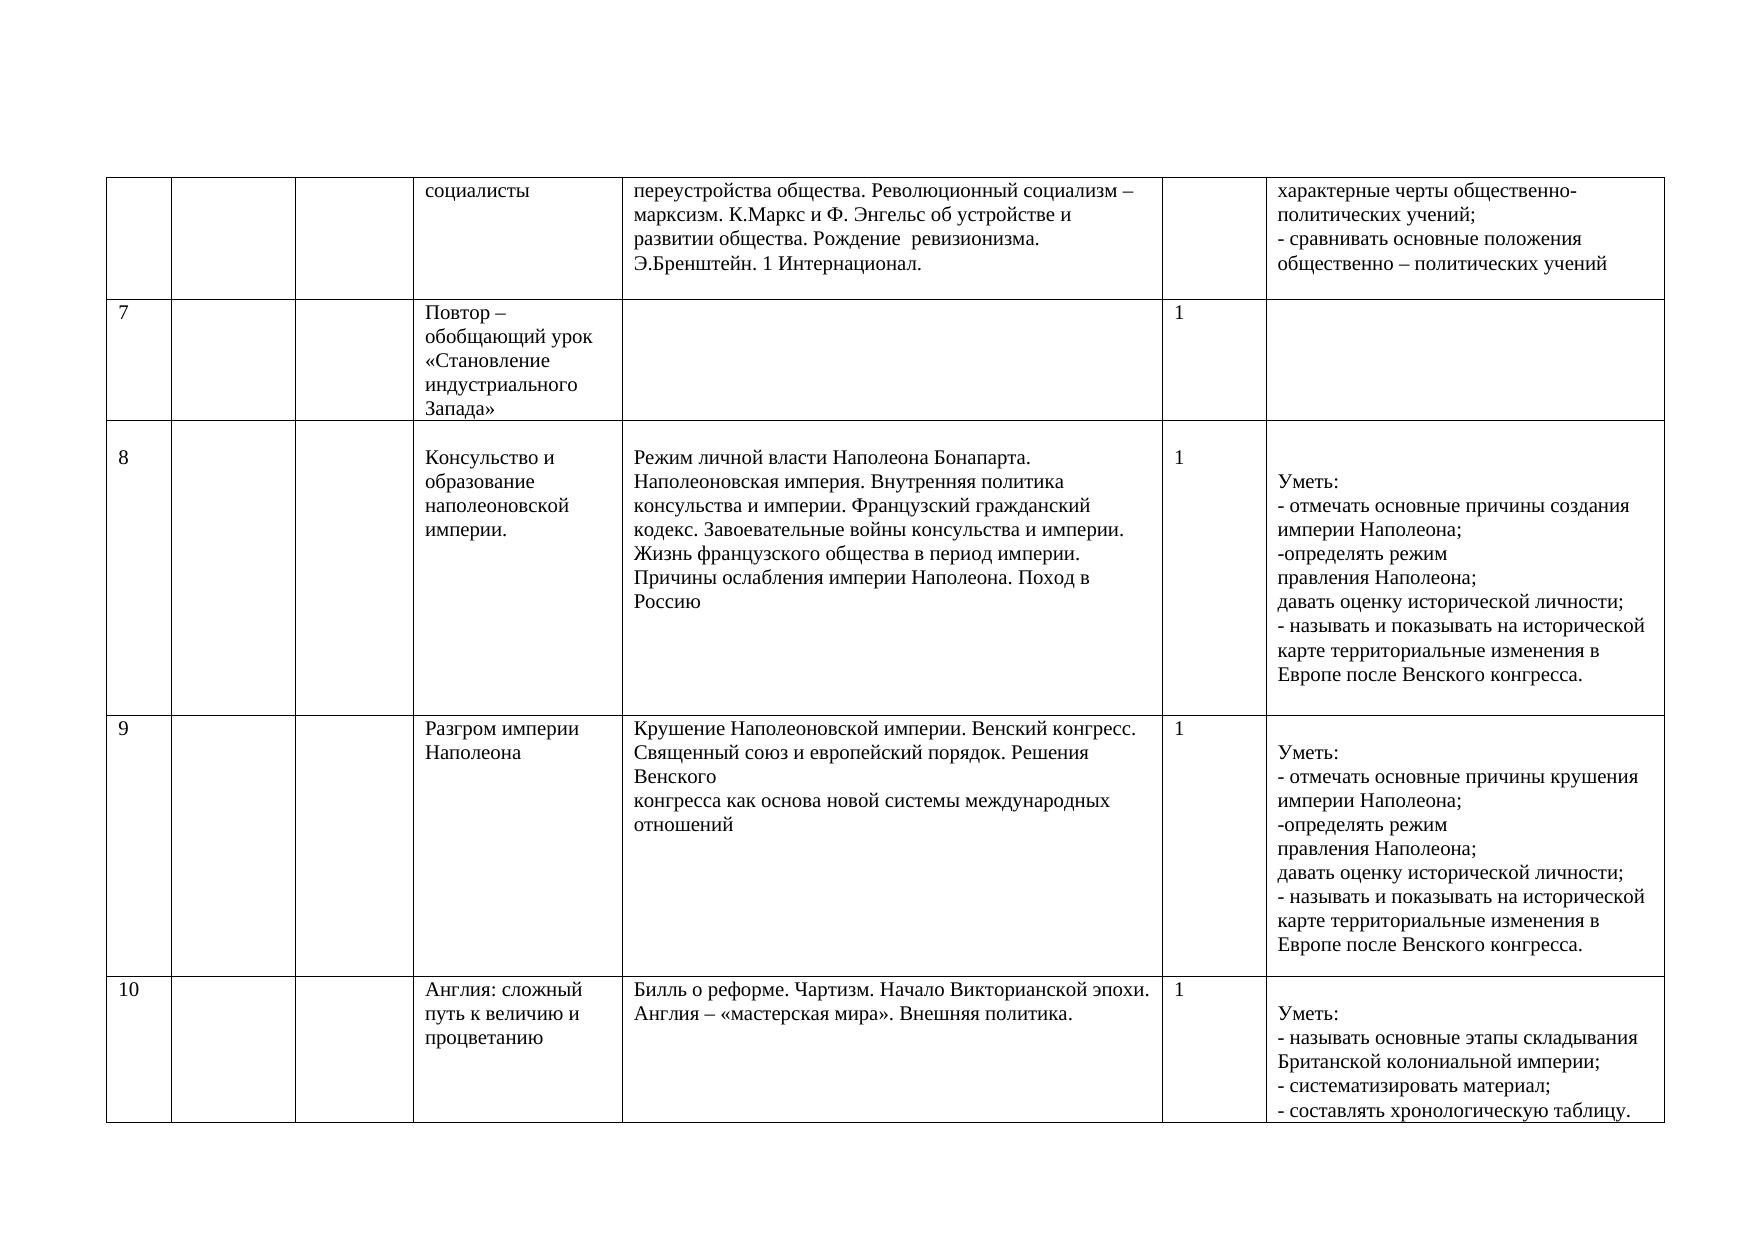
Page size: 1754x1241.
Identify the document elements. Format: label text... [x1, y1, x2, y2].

table_cell [296, 977, 413, 1122]
table_cell [623, 300, 1162, 420]
table_cell [172, 178, 295, 298]
table_cell [296, 421, 413, 715]
table_cell 1 [1163, 421, 1266, 715]
table_cell 1 [1163, 716, 1266, 976]
table_cell Англия: сложный путь к величию и процветанию [414, 977, 622, 1122]
table_cell Крушение Наполеоновской империи. Венский конгресс. Священный союз и европейский порядок. Решения Венского конгресса как основа новой системы международных отношений [623, 716, 1162, 976]
table_cell 10 [107, 977, 171, 1122]
table_cell Уметь: - называть основные этапы складывания Британской колониальной империи; - систематизировать материал; - составлять хронологическую таблицу. [1267, 977, 1664, 1122]
table_cell [296, 716, 413, 976]
table_cell Билль о реформе. Чартизм. Начало Викторианской эпохи. Англия – «мастерская мира». Внешняя политика. [623, 977, 1162, 1122]
table_cell [1267, 300, 1664, 420]
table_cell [414, 178, 622, 298]
table_cell 6 [107, 178, 171, 298]
table_cell 1 [1163, 178, 1266, 298]
table_cell 1 [1163, 977, 1266, 1122]
table_cell 8 [107, 421, 171, 715]
table_cell [172, 421, 295, 715]
table_cell [172, 716, 295, 976]
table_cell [623, 178, 1162, 298]
table_cell Разгром империи Наполеона [414, 716, 622, 976]
table_cell Повтор – обобщающий урок «Становление индустриального Запада» [414, 300, 622, 420]
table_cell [1267, 178, 1664, 298]
table_cell 7 [107, 300, 171, 420]
table_cell 1 [1163, 300, 1266, 420]
table_cell [172, 300, 295, 420]
table_cell 9 [107, 716, 171, 976]
table_cell [296, 178, 413, 298]
table_cell Уметь: - отмечать основные причины крушения империи Наполеона; -определять режим правления Наполеона; давать оценку исторической личности; - называть и показывать на исторической карте территориальные изменения в Европе после Венского конгресса. [1267, 716, 1664, 976]
table_cell Консульство и образование наполеоновской империи. [414, 421, 622, 715]
table_cell Уметь: - отмечать основные причины создания империи Наполеона; -определять режим правления Наполеона; давать оценку исторической личности; - называть и показывать на исторической карте территориальные изменения в Европе после Венского конгресса. [1267, 421, 1664, 715]
table_cell [296, 300, 413, 420]
table_cell Режим личной власти Наполеона Бонапарта. Наполеоновская империя. Внутренняя политика консульства и империи. Французский гражданский кодекс. Завоевательные войны консульства и империи. Жизнь французского общества в период империи. Причины ослабления империи Наполеона. Поход в Россию [623, 421, 1162, 715]
table_cell [172, 977, 295, 1122]
